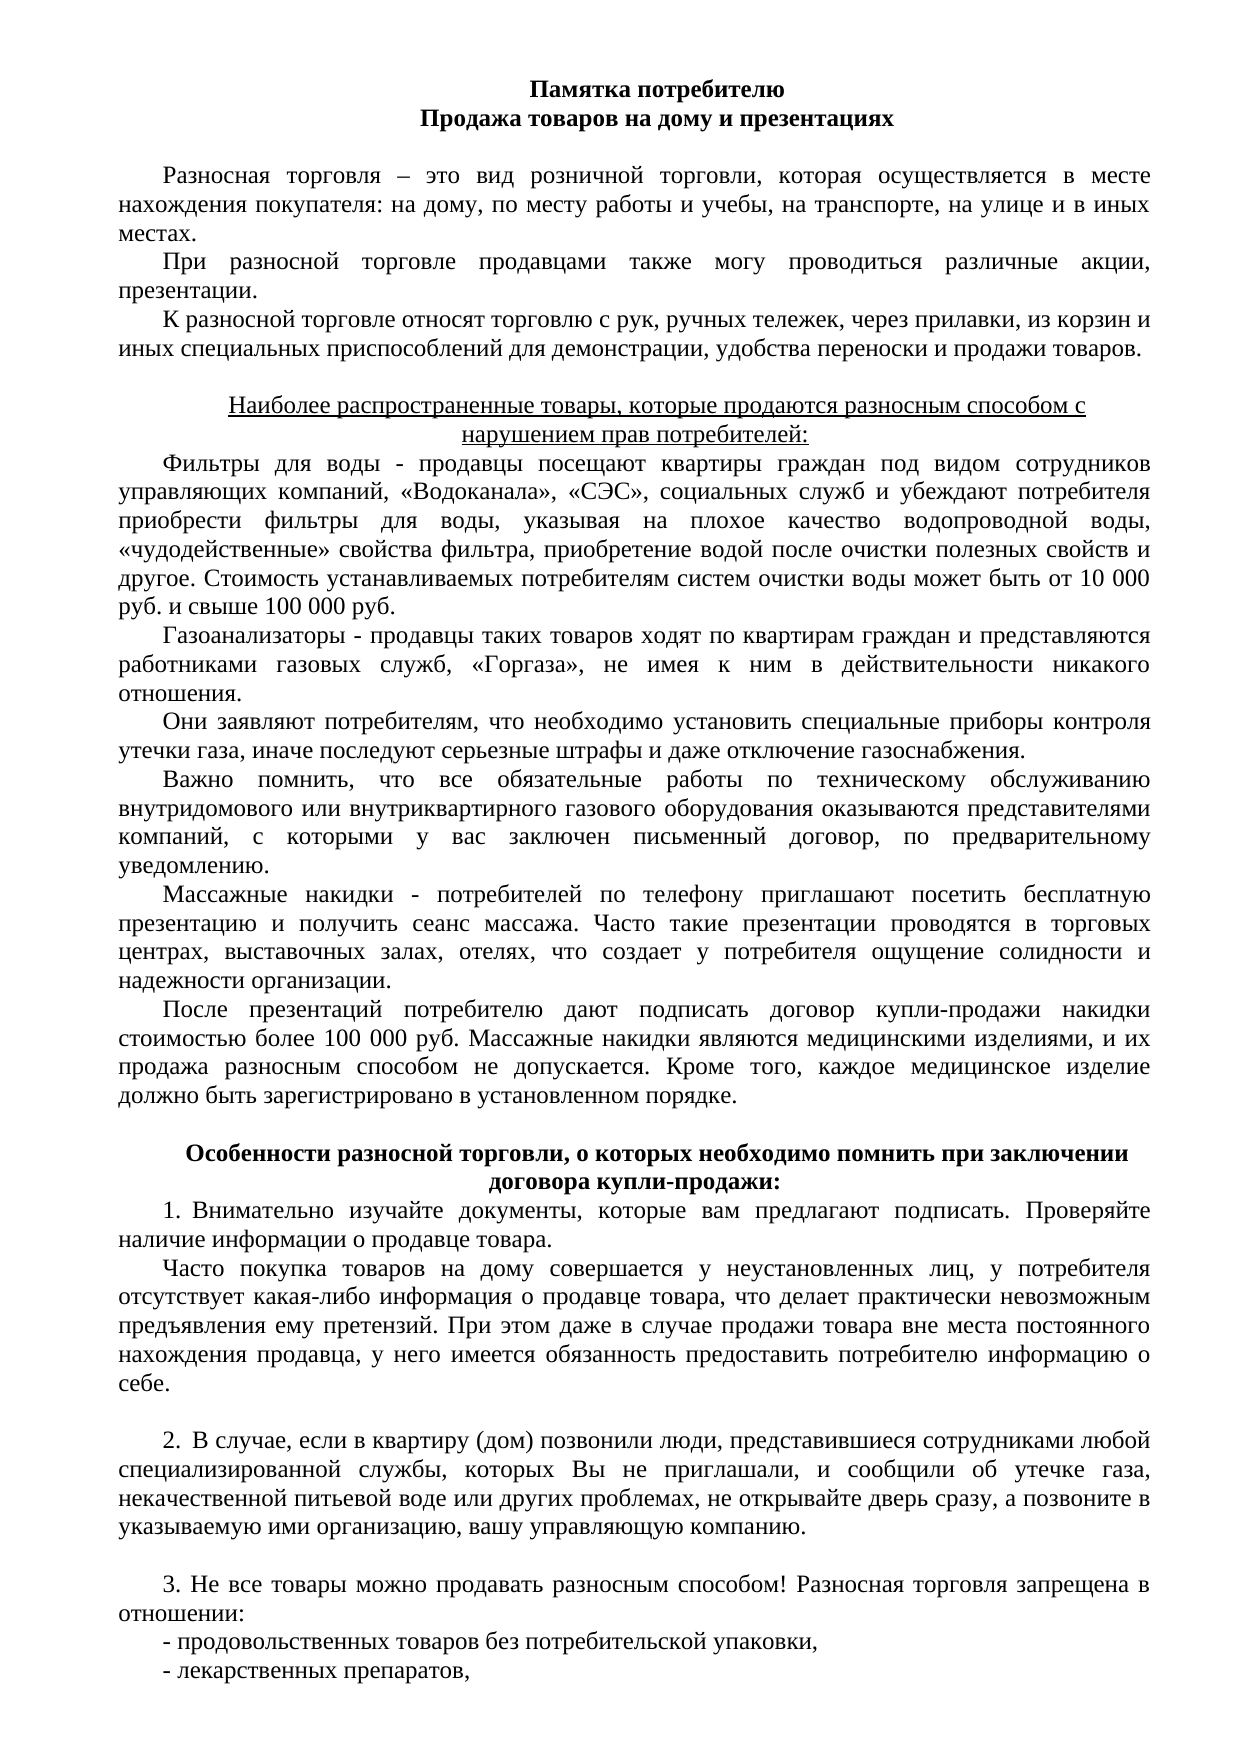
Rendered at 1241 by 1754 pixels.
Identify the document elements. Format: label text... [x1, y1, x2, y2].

text 3. Не все товары можно продавать разносным способом! Разносная торговля запрещена в отношении: [118, 1569, 1152, 1626]
list В случае, если в квартиру (дом) позвонили люди, представившиеся сотрудниками любой специализированной службы, которых Вы не приглашали, и сообщили об утечке газа, некачественной питьевой воде или других проблемах, не открывайте дверь сразу, а позвоните в указываемую ими организацию, вашу управляющую компанию. [118, 1425, 1152, 1540]
text Наиболее распространенные товары, которые продаются разносным способом с нарушением прав потребителей: [118, 390, 1152, 448]
text Важно помнить, что все обязательные работы по техническому обслуживанию внутридомового или внутриквартирного газового оборудования оказываются представителями компаний, с которыми у вас заключен письменный договор, по предварительному уведомлению. [118, 764, 1152, 879]
text - продовольственных товаров без потребительской упаковки, [118, 1626, 1152, 1655]
text Особенности разносной торговли, о которых необходимо помнить при заключении договора купли-продажи: [118, 1138, 1152, 1195]
text Они заявляют потребителям, что необходимо установить специальные приборы контроля утечки газа, иначе последуют серьезные штрафы и даже отключение газоснабжения. [118, 706, 1152, 764]
text Фильтры для воды - продавцы посещают квартиры граждан под видом сотрудников управляющих компаний, «Водоканала», «СЭС», социальных служб и убеждают потребителя приобрести фильтры для воды, указывая на плохое качество водопроводной воды, «чудодейственные» свойства фильтра, приобретение водой после очистки полезных свойств и другое. Стоимость устанавливаемых потребителям систем очистки воды может быть от 10 000 руб. и свыше 100 000 руб. [118, 448, 1152, 620]
text Газоанализаторы - продавцы таких товаров ходят по квартирам граждан и представляются работниками газовых служб, «Горгаза», не имея к ним в действительности никакого отношения. [118, 620, 1152, 706]
text - лекарственных препаратов, [118, 1655, 1152, 1684]
text Часто покупка товаров на дому совершается у неустановленных лиц, у потребителя отсутствует какая-либо информация о продавце товара, что делает практически невозможным предъявления ему претензий. При этом даже в случае продажи товара вне места постоянного нахождения продавца, у него имеется обязанность предоставить потребителю информацию о себе. [118, 1253, 1152, 1396]
text Памятка потребителю [118, 74, 1152, 103]
text При разносной торговле продавцами также могу проводиться различные акции, презентации. [118, 246, 1152, 304]
text Разносная торговля – это вид розничной торговли, которая осуществляется в месте нахождения покупателя: на дому, по месту работы и учебы, на транспорте, на улице и в иных местах. [118, 160, 1152, 246]
text Массажные накидки - потребителей по телефону приглашают посетить бесплатную презентацию и получить сеанс массажа. Часто такие презентации проводятся в торговых центрах, выставочных залах, отелях, что создает у потребителя ощущение солидности и надежности организации. [118, 879, 1152, 994]
text После презентаций потребителю дают подписать договор купли-продажи накидки стоимостью более 100 000 руб. Массажные накидки являются медицинскими изделиями, и их продажа разносным способом не допускается. Кроме того, каждое медицинское изделие должно быть зарегистрировано в установленном порядке. [118, 994, 1152, 1109]
text К разносной торговле относят торговлю с рук, ручных тележек, через прилавки, из корзин и иных специальных приспособлений для демонстрации, удобства переноски и продажи товаров. [118, 304, 1152, 361]
text Продажа товаров на дому и презентациях [118, 103, 1152, 131]
list Внимательно изучайте документы, которые вам предлагают подписать. Проверяйте наличие информации о продавце товара. [118, 1195, 1152, 1253]
